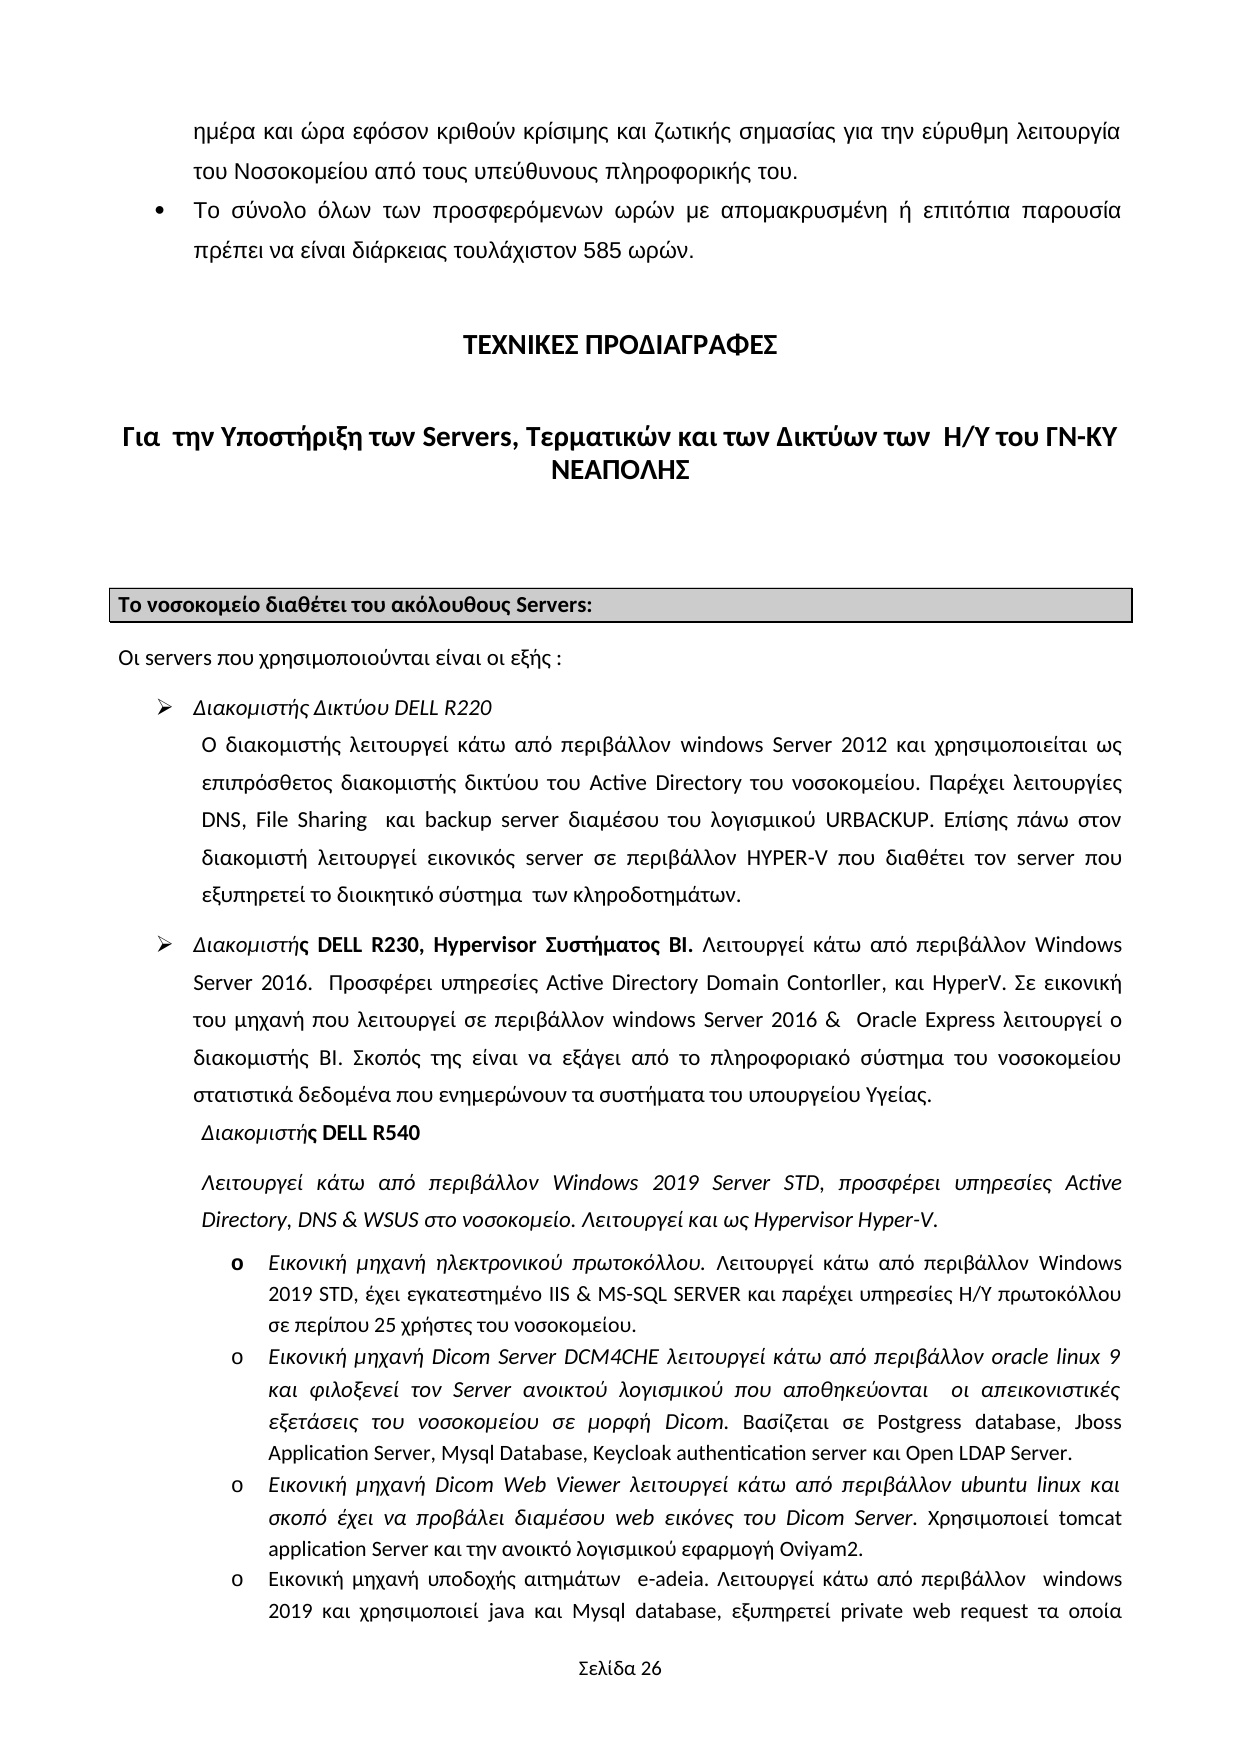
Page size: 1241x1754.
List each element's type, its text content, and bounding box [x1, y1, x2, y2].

text Ο διακομιστής λειτουργεί κάτω από περιβάλλον windows Server 2012 και χρησιμοποιείται ως επιπρόσθετος διακομιστής δικτύου του Active Directory του νοσοκομείου. Παρέχει λειτουργίες DNS, File Sharing και backup server διαμέσου του λογισμικού URBACKUP. Επίσης πάνω στον διακομιστή λειτουργεί εικονικός server σε περιβάλλον HYPER-V που διαθέτει τον server που εξυπηρετεί το διοικητικό σύστημα των κληροδοτημάτων. [201, 723, 1122, 910]
list Διακομιστής Δικτύου DELL R220 [156, 685, 1122, 723]
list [156, 118, 1122, 184]
text Οι servers που χρησιμοποιούνται είναι οι εξής : [118, 635, 1122, 673]
text Λειτουργεί κάτω από περιβάλλον Windows 2019 Server STD, προσφέρει υπηρεσίες Active Directory, DNS & WSUS στο νοσοκομείο. Λειτουργεί και ως Hypervisor Hyper-V. [201, 1160, 1122, 1235]
list Εικονική μηχανή Dicom Web Viewer λειτουργεί κάτω από περιβάλλον ubuntu linux και σκοπό έχει να προβάλει διαμέσου web εικόνες του Dicom Server. Χρησιμοποιεί tomcat application Server και την ανοικτό λογισμικού εφαρμογή Oviyam2. [231, 1470, 1122, 1561]
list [231, 1565, 1122, 1624]
list Εικονική μηχανή Dicom Server DCM4CHE λειτουργεί κάτω από περιβάλλον oracle linux 9 και φιλοξενεί τον Server ανοικτού λογισμικού που αποθηκεύονται οι απεικονιστικές εξετάσεις του νοσοκομείου σε μορφή Dicom. Βασίζεται σε Postgress database, Jboss Application Server, Mysql Database, Keycloak authentication server και Open LDAP Server. [231, 1342, 1122, 1466]
text Για την Υποστήριξη των Servers, Τερματικών και των Δικτύων των Η/Υ του ΓΝ-ΚΥ ΝΕΑΠΟΛΗΣ [118, 420, 1122, 486]
list Διακομιστής DELL R230, Hypervisor Συστήματος BI. Λειτουργεί κάτω από περιβάλλον Windows Server 2016. Προσφέρει υπηρεσίες Active Directory Domain Contorller, και HyperV. Σε εικονική του μηχανή που λειτουργεί σε περιβάλλον windows Server 2016 & Oracle Express λειτουργεί ο διακομιστής BI. Σκοπός της είναι να εξάγει από το πληροφοριακό σύστημα του νοσοκομείου στατιστικά δεδομένα που ενημερώνουν τα συστήματα του υπουργείου Υγείας. [156, 923, 1122, 1110]
text ΤΕΧΝΙΚΕΣ ΠΡΟΔΙΑΓΡΑΦΕΣ [118, 328, 1122, 361]
text Το νοσοκομείο διαθέτει του ακόλουθους Servers: [110, 589, 1131, 621]
text Διακομιστής DELL R540 [201, 1110, 1122, 1148]
list To σύνολο όλων των προσφερόμενων ωρών με απομακρυσμένη ή επιτόπια παρουσία πρέπει να είναι διάρκειας τουλάχιστον 585 ωρών. [156, 197, 1122, 263]
list Εικονική μηχανή ηλεκτρονικού πρωτοκόλλου. Λειτουργεί κάτω από περιβάλλον Windows 2019 STD, έχει εγκατεστημένο IIS & MS-SQL SERVER και παρέχει υπηρεσίες Η/Υ πρωτοκόλλου σε περίπου 25 χρήστες του νοσοκομείου. [231, 1248, 1122, 1338]
